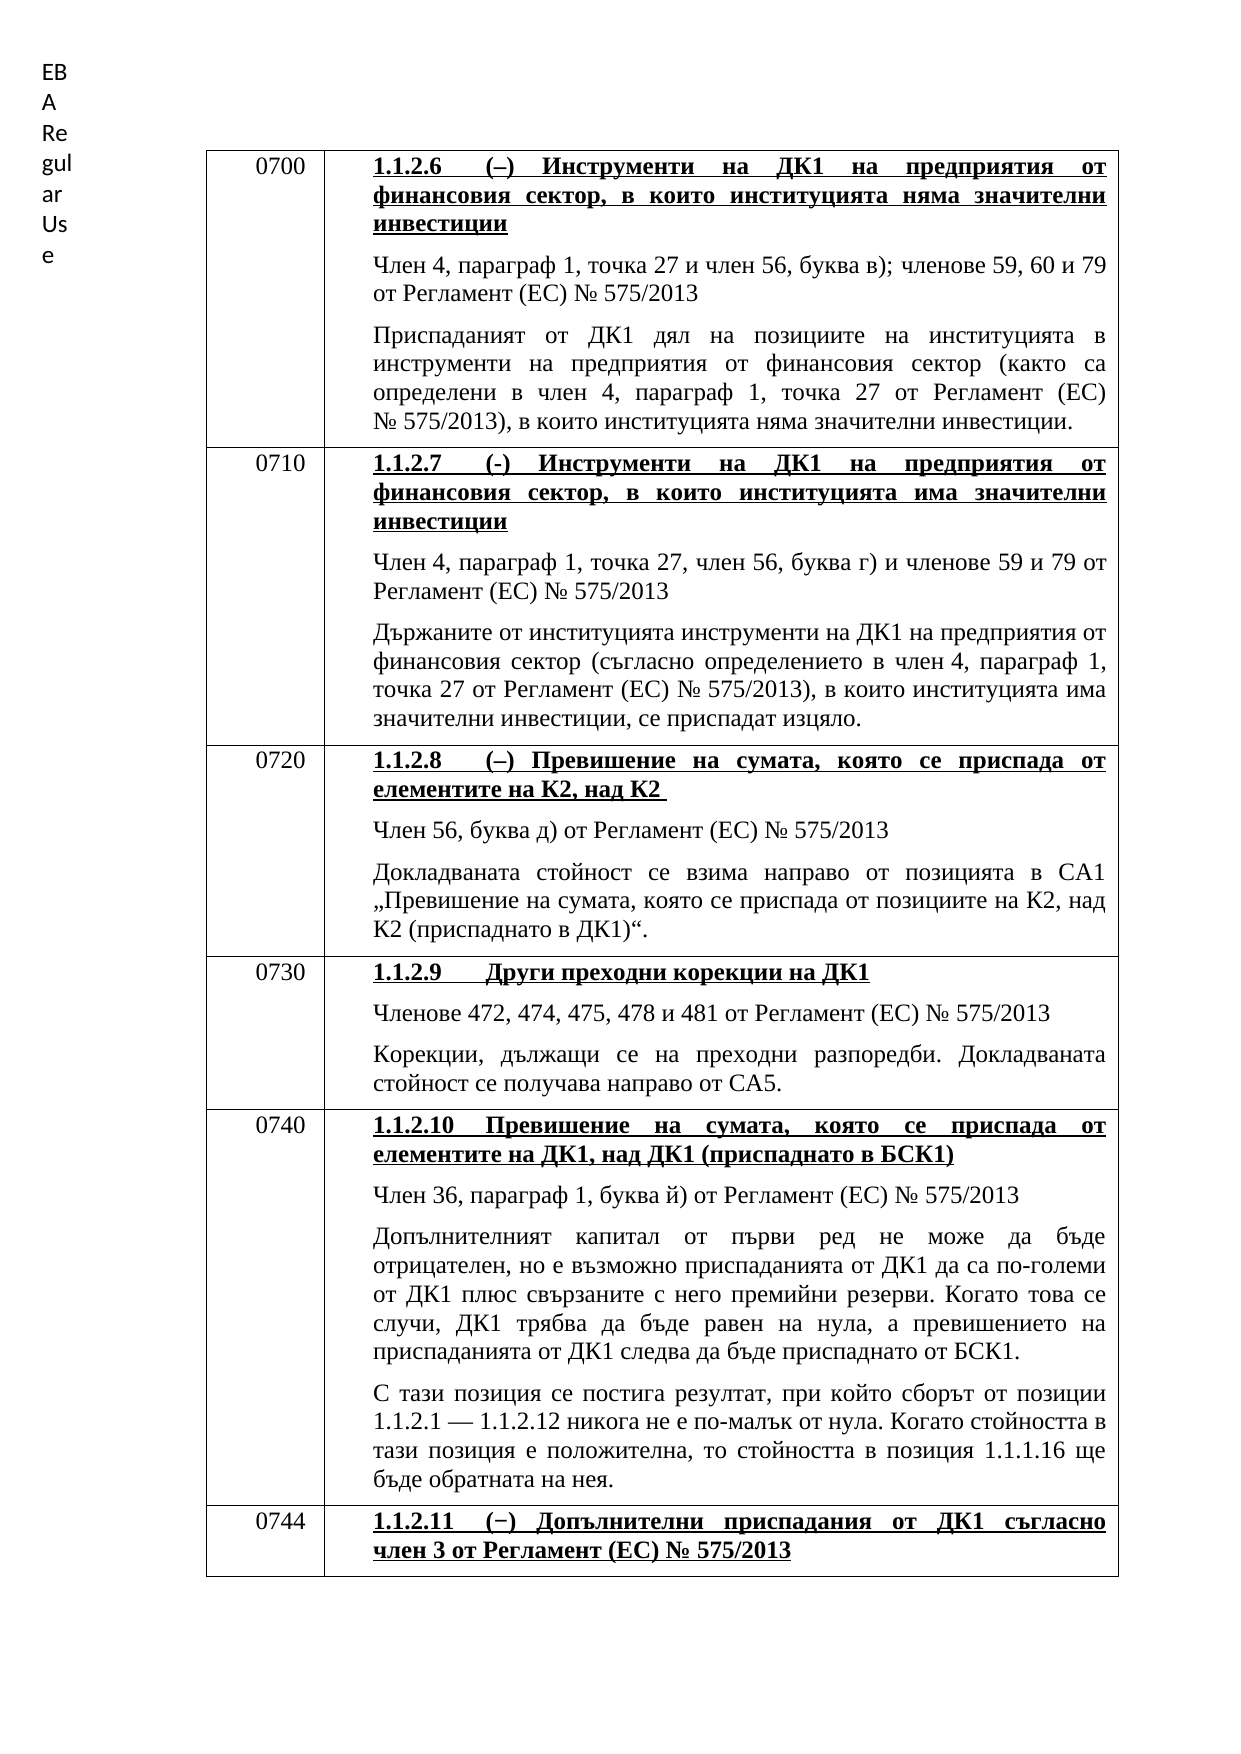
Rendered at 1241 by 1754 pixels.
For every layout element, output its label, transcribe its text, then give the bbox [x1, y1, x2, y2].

table_cell 1.1.2.8 (–) Превишение на сумата, която се приспада от елементите на К2, над К2 Член 56, буква д) от Регламент (ЕС) № 575/2013 Докладваната стойност се взима направо от позицията в CA1 „Превишение на сумата, която се приспада от позициите на К2, над К2 (приспаднато в ДК1)“. [325, 746, 1118, 956]
table_cell 0720 [207, 746, 324, 956]
table_cell 0730 [207, 957, 324, 1109]
table_cell 0744 [207, 1506, 324, 1576]
table_cell 0710 [207, 448, 324, 744]
table_cell 1.1.2.10 Превишение на сумата, която се приспада от елементите на ДК1, над ДК1 (приспаднато в БСК1) Член 36, параграф 1, буква й) от Регламент (ЕС) № 575/2013 Допълнителният капитал от първи ред не може да бъде отрицателен, но е възможно приспаданията от ДК1 да са по-големи от ДК1 плюс свързаните с него премийни резерви. Когато това се случи, ДК1 трябва да бъде равен на нула, а превишението на приспаданията от ДК1 следва да бъде приспаднато от БСК1. С тази позиция се постига резултат, при който сборът от позиции 1.1.2.1 — 1.1.2.12 никога не е по-малък от нула. Когато стойността в тази позиция е положителна, то стойността в позиция 1.1.1.16 ще бъде обратната на нея. [325, 1110, 1118, 1505]
table_cell 1.1.2.7 (-) Инструменти на ДК1 на предприятия от финансовия сектор, в които институцията има значителни инвестиции Член 4, параграф 1, точка 27, член 56, буква г) и членове 59 и 79 от Регламент (ЕС) № 575/2013 Държаните от институцията инструменти на ДК1 на предприятия от финансовия сектор (съгласно определението в член 4, параграф 1, точка 27 от Регламент (ЕС) № 575/2013), в които институцията има значителни инвестиции, се приспадат изцяло. [325, 448, 1118, 744]
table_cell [325, 1506, 1118, 1576]
table_cell 1.1.2.6 (–) Инструменти на ДК1 на предприятия от финансовия сектор, в които институцията няма значителни инвестиции Член 4, параграф 1, точка 27 и член 56, буква в); членове 59, 60 и 79 от Регламент (ЕС) № 575/2013 Приспаданият от ДК1 дял на позициите на институцията в инструменти на предприятия от финансовия сектор (както са определени в член 4, параграф 1, точка 27 от Регламент (ЕС) № 575/2013), в които институцията няма значителни инвестиции. [325, 151, 1118, 447]
table_cell 1.1.2.9 Други преходни корекции на ДК1 Членове 472, 474, 475, 478 и 481 от Регламент (ЕС) № 575/2013 Корекции, дължащи се на преходни разпоредби. Докладваната стойност се получава направо от CA5. [325, 957, 1118, 1109]
table_cell 0740 [207, 1110, 324, 1505]
table_cell 0700 [207, 151, 324, 447]
